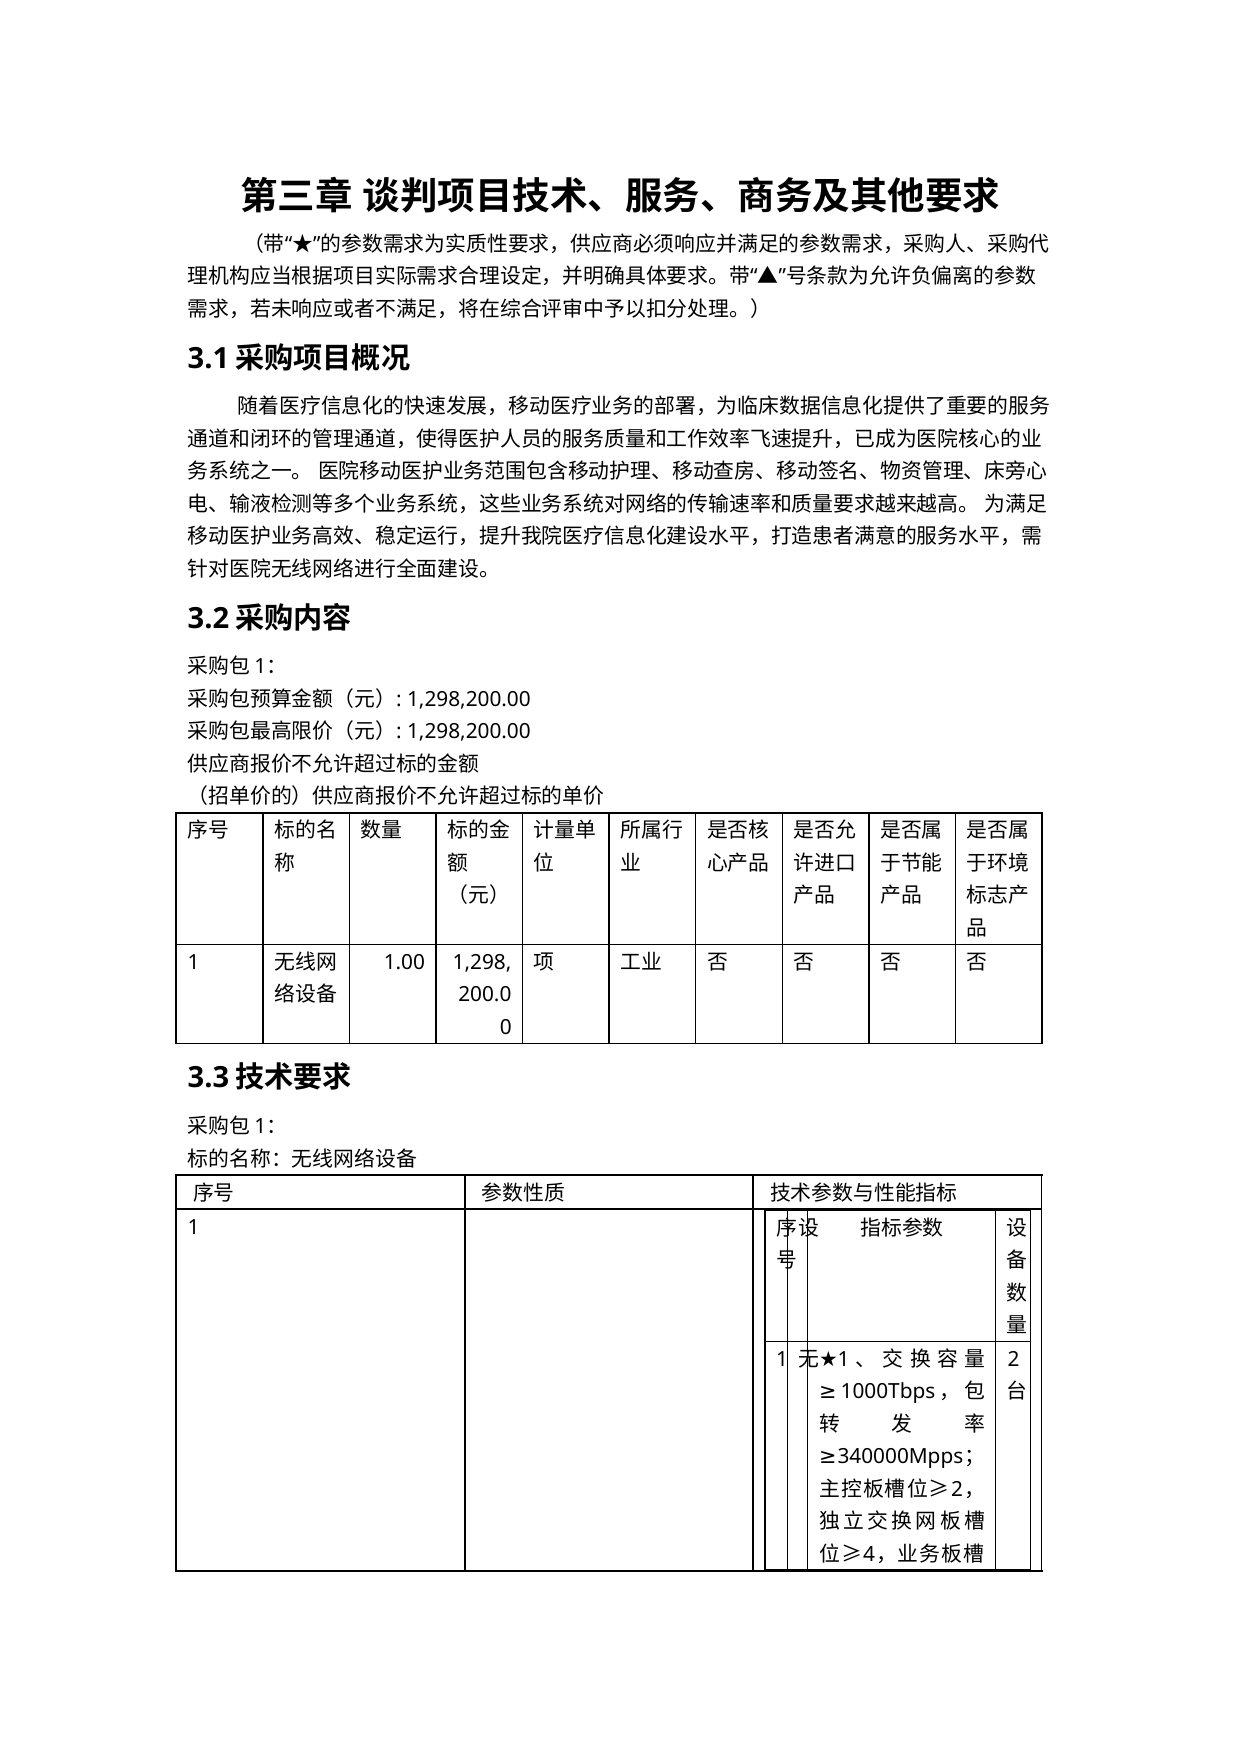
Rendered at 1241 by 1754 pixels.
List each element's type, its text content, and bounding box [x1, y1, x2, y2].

table_cell [766, 1211, 787, 1341]
table_header 标的名称 [264, 814, 349, 943]
table_header 是否允许进口产品 [783, 814, 868, 943]
text 第三章 谈判项目技术、服务、商务及其他要求 [187, 162, 1053, 227]
table_cell [788, 1211, 807, 1341]
table_cell 否 [783, 945, 868, 1043]
text 采购包预算金额（元）: 1,298,200.00 [187, 682, 1053, 714]
text 3.2采购内容 [187, 584, 1053, 649]
table_header 是否属于节能产品 [870, 814, 955, 943]
table_cell [996, 1211, 1030, 1341]
table_header 序号 [177, 814, 262, 943]
table_cell [466, 1210, 752, 1570]
table_cell [788, 1342, 807, 1569]
table_header 计量单位 [523, 814, 608, 943]
table_header 所属行业 [610, 814, 695, 943]
table_header 参数性质 [466, 1176, 752, 1208]
table_cell [808, 1211, 995, 1341]
table_cell 1 [177, 1210, 464, 1570]
table_cell [808, 1342, 995, 1569]
text 供应商报价不允许超过标的金额 [187, 747, 1053, 779]
table_cell 否 [870, 945, 955, 1043]
table_cell 无线网络设备 [264, 945, 349, 1043]
table_cell 项 [523, 945, 608, 1043]
table_cell [1031, 1210, 1041, 1570]
text 3.1采购项目概况 [187, 324, 1053, 389]
text （带“★”的参数需求为实质性要求，供应商必须响应并满足的参数需求，采购人、采购代理机构应当根据项目实际需求合理设定，并明确具体要求。带“▲”号条款为允许负偏离的参数需求，若未响应或者不满足，将在综合评审中予以扣分处理。） [187, 227, 1053, 324]
table_header 序号 [177, 1176, 464, 1208]
text 采购包1： [187, 1109, 1053, 1142]
table_cell 1,298,200.00 [437, 945, 522, 1043]
table_header 是否属于环境标志产品 [956, 814, 1041, 943]
table_header 技术参数与性能指标 [754, 1176, 1041, 1208]
table_cell 否 [956, 945, 1041, 1043]
table_cell [754, 1210, 764, 1570]
table_header 数量 [350, 814, 435, 943]
table_cell 否 [696, 945, 782, 1043]
text 标的名称：无线网络设备 [187, 1142, 1053, 1174]
table_cell 1 [177, 945, 262, 1043]
table_cell [996, 1342, 1030, 1569]
text 采购包最高限价（元）: 1,298,200.00 [187, 714, 1053, 747]
text （招单价的）供应商报价不允许超过标的单价 [187, 779, 1053, 812]
table_cell 工业 [610, 945, 695, 1043]
text 随着医疗信息化的快速发展，移动医疗业务的部署，为临床数据信息化提供了重要的服务通道和闭环的管理通道，使得医护人员的服务质量和工作效率飞速提升，已成为医院核心的业务系统之一。 医院移动医护业务范围包含移动护理、移动查房、移动签名、物资管理、床旁心电、输液检测等多个业务系统，这些业务系统对网络的传输速率和质量要求越来越高。 为满足移动医护业务高效、稳定运行，提升我院医疗信息化建设水平，打造患者满意的服务水平，需针对医院无线网络进行全面建设。 [187, 389, 1053, 584]
table_cell [766, 1342, 787, 1569]
table_header 是否核心产品 [696, 814, 782, 943]
table_cell 1.00 [350, 945, 435, 1043]
text 3.3技术要求 [187, 1044, 1053, 1109]
table_header 标的金额 （元） [437, 814, 522, 943]
text 采购包1： [187, 649, 1053, 682]
